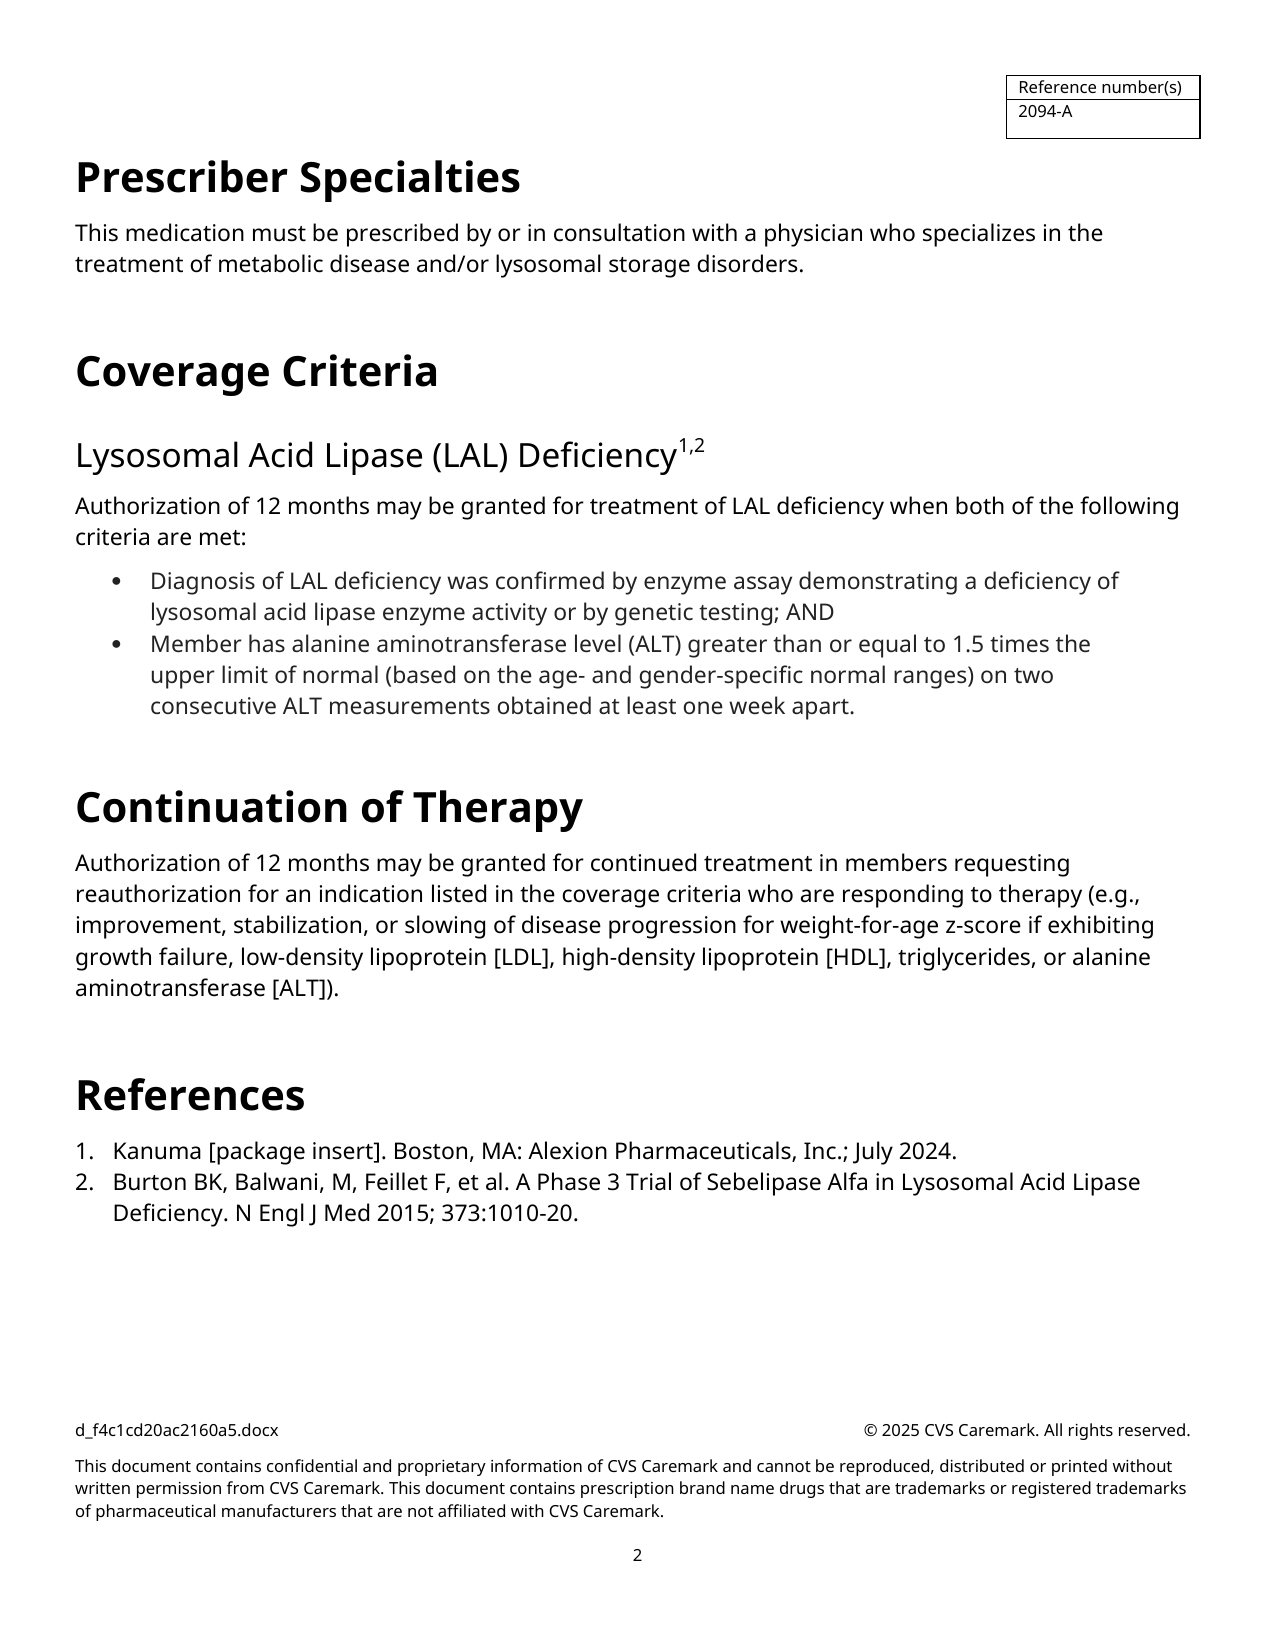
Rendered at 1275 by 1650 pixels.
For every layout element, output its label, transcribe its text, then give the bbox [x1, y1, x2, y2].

subtitle Prescriber Specialties [75, 148, 1200, 204]
text Authorization of 12 months may be granted for treatment of LAL deficiency when both of the following criteria are met: [75, 490, 1200, 552]
text This medication must be prescribed by or in consultation with a physician who specializes in the treatment of metabolic disease and/or lysosomal storage disorders. [75, 217, 1200, 279]
text Kanuma [package insert]. Boston, MA: Alexion Pharmaceuticals, Inc.; July 2024. [75, 1135, 1200, 1166]
list Member has alanine aminotransferase level (ALT) greater than or equal to 1.5 times the upper limit of normal (based on the age- and gender-specific normal ranges) on two consecutive ALT measurements obtained at least one week apart. [112, 627, 1161, 721]
text Authorization of 12 months may be granted for continued treatment in members requesting reauthorization for an indication listed in the coverage criteria who are responding to therapy (e.g., improvement, stabilization, or slowing of disease progression for weight-for-age z-score if exhibiting growth failure, low-density lipoprotein [LDL], high-density lipoprotein [HDL], triglycerides, or alanine aminotransferase [ALT]). [75, 847, 1200, 1003]
subtitle Coverage Criteria [75, 342, 1200, 399]
subtitle Continuation of Therapy [75, 777, 1200, 834]
list Diagnosis of LAL deficiency was confirmed by enzyme assay demonstrating a deficiency of lysosomal acid lipase enzyme activity or by genetic testing; AND [112, 565, 1161, 627]
subtitle Lysosomal Acid Lipase (LAL) Deficiency1,2 [75, 432, 1200, 477]
subtitle References [75, 1066, 1200, 1122]
text Burton BK, Balwani, M, Feillet F, et al. A Phase 3 Trial of Sebelipase Alfa in Lysosomal Acid Lipase Deficiency. N Engl J Med 2015; 373:1010-20. [75, 1166, 1200, 1228]
